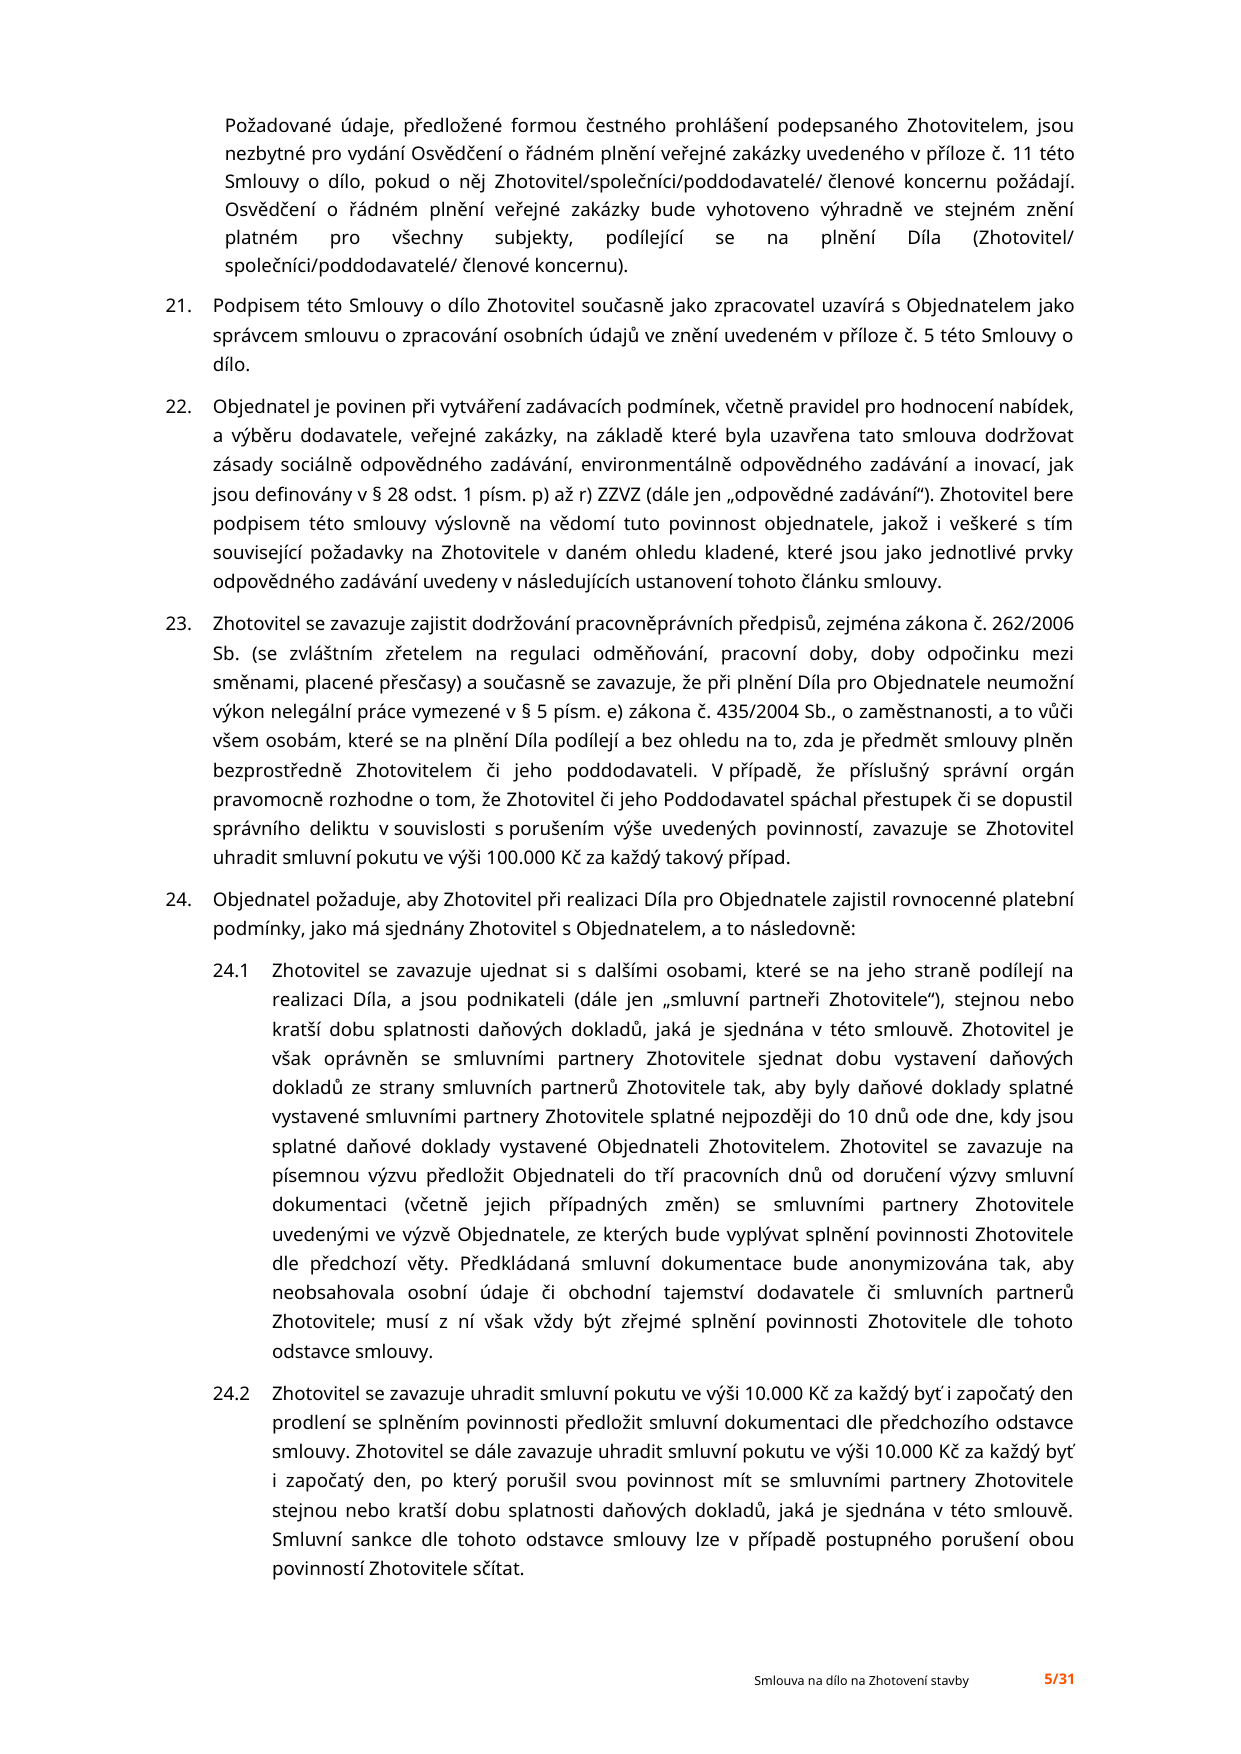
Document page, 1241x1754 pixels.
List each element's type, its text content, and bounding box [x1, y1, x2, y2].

text Objednatel je povinen při vytváření zadávacích podmínek, včetně pravidel pro hodnocení nabídek, a výběru dodavatele, veřejné zakázky, na základě které byla uzavřena tato smlouva dodržovat zásady sociálně odpovědného zadávání, environmentálně odpovědného zadávání a inovací, jak jsou definovány v § 28 odst. 1 písm. p) až r) ZZVZ (dále jen „odpovědné zadávání“). Zhotovitel bere podpisem této smlouvy výslovně na vědomí tuto povinnost objednatele, jakož i veškeré s tím související požadavky na Zhotovitele v daném ohledu kladené, které jsou jako jednotlivé prvky odpovědného zadávání uvedeny v následujících ustanovení tohoto článku smlouvy. [165, 393, 1075, 594]
text Podpisem této Smlouvy o dílo Zhotovitel současně jako zpracovatel uzavírá s Objednatelem jako správcem smlouvu o zpracování osobních údajů ve znění uvedeném v příloze č. 5 této Smlouvy o dílo. [165, 293, 1075, 377]
text Požadované údaje, předložené formou čestného prohlášení podepsaného Zhotovitelem, jsou nezbytné pro vydání Osvědčení o řádném plnění veřejné zakázky uvedeného v příloze č. 11 této Smlouvy o dílo, pokud o něj Zhotovitel/společníci/poddodavatelé/ členové koncernu požádají. Osvědčení o řádném plnění veřejné zakázky bude vyhotoveno výhradně ve stejném znění platném pro všechny subjekty, podílející se na plnění Díla (Zhotovitel/ společníci/poddodavatelé/ členové koncernu). [224, 112, 1075, 278]
text Zhotovitel se zavazuje ujednat si s dalšími osobami, které se na jeho straně podílejí na realizaci Díla, a jsou podnikateli (dále jen „smluvní partneři Zhotovitele“), stejnou nebo kratší dobu splatnosti daňových dokladů, jaká je sjednána v této smlouvě. Zhotovitel je však oprávněn se smluvními partnery Zhotovitele sjednat dobu vystavení daňových dokladů ze strany smluvních partnerů Zhotovitele tak, aby byly daňové doklady splatné vystavené smluvními partnery Zhotovitele splatné nejpozději do 10 dnů ode dne, kdy jsou splatné daňové doklady vystavené Objednateli Zhotovitelem. Zhotovitel se zavazuje na písemnou výzvu předložit Objednateli do tří pracovních dnů od doručení výzvy smluvní dokumentaci (včetně jejich případných změn) se smluvními partnery Zhotovitele uvedenými ve výzvě Objednatele, ze kterých bude vyplývat splnění povinnosti Zhotovitele dle předchozí věty. Předkládaná smluvní dokumentace bude anonymizována tak, aby neobsahovala osobní údaje či obchodní tajemství dodavatele či smluvních partnerů Zhotovitele; musí z ní však vždy být zřejmé splnění povinnosti Zhotovitele dle tohoto odstavce smlouvy. [213, 957, 1075, 1363]
text Zhotovitel se zavazuje zajistit dodržování pracovněprávních předpisů, zejména zákona č. 262/2006 Sb. (se zvláštním zřetelem na regulaci odměňování, pracovní doby, doby odpočinku mezi směnami, placené přesčasy) a současně se zavazuje, že při plnění Díla pro Objednatele neumožní výkon nelegální práce vymezené v § 5 písm. e) zákona č. 435/2004 Sb., o zaměstnanosti, a to vůči všem osobám, které se na plnění Díla podílejí a bez ohledu na to, zda je předmět smlouvy plněn bezprostředně Zhotovitelem či jeho poddodavateli. V případě, že příslušný správní orgán pravomocně rozhodne o tom, že Zhotovitel či jeho Poddodavatel spáchal přestupek či se dopustil správního deliktu v souvislosti s porušením výše uvedených povinností, zavazuje se Zhotovitel uhradit smluvní pokutu ve výši 100.000 Kč za každý takový případ. [165, 611, 1075, 870]
text Zhotovitel se zavazuje uhradit smluvní pokutu ve výši 10.000 Kč za každý byť i započatý den prodlení se splněním povinnosti předložit smluvní dokumentaci dle předchozího odstavce smlouvy. Zhotovitel se dále zavazuje uhradit smluvní pokutu ve výši 10.000 Kč za každý byť i započatý den, po který porušil svou povinnost mít se smluvními partnery Zhotovitele stejnou nebo kratší dobu splatnosti daňových dokladů, jaká je sjednána v této smlouvě. Smluvní sankce dle tohoto odstavce smlouvy lze v případě postupného porušení obou povinností Zhotovitele sčítat. [213, 1380, 1075, 1581]
text Objednatel požaduje, aby Zhotovitel při realizaci Díla pro Objednatele zajistil rovnocenné platební podmínky, jako má sjednány Zhotovitel s Objednatelem, a to následovně: [165, 886, 1075, 941]
